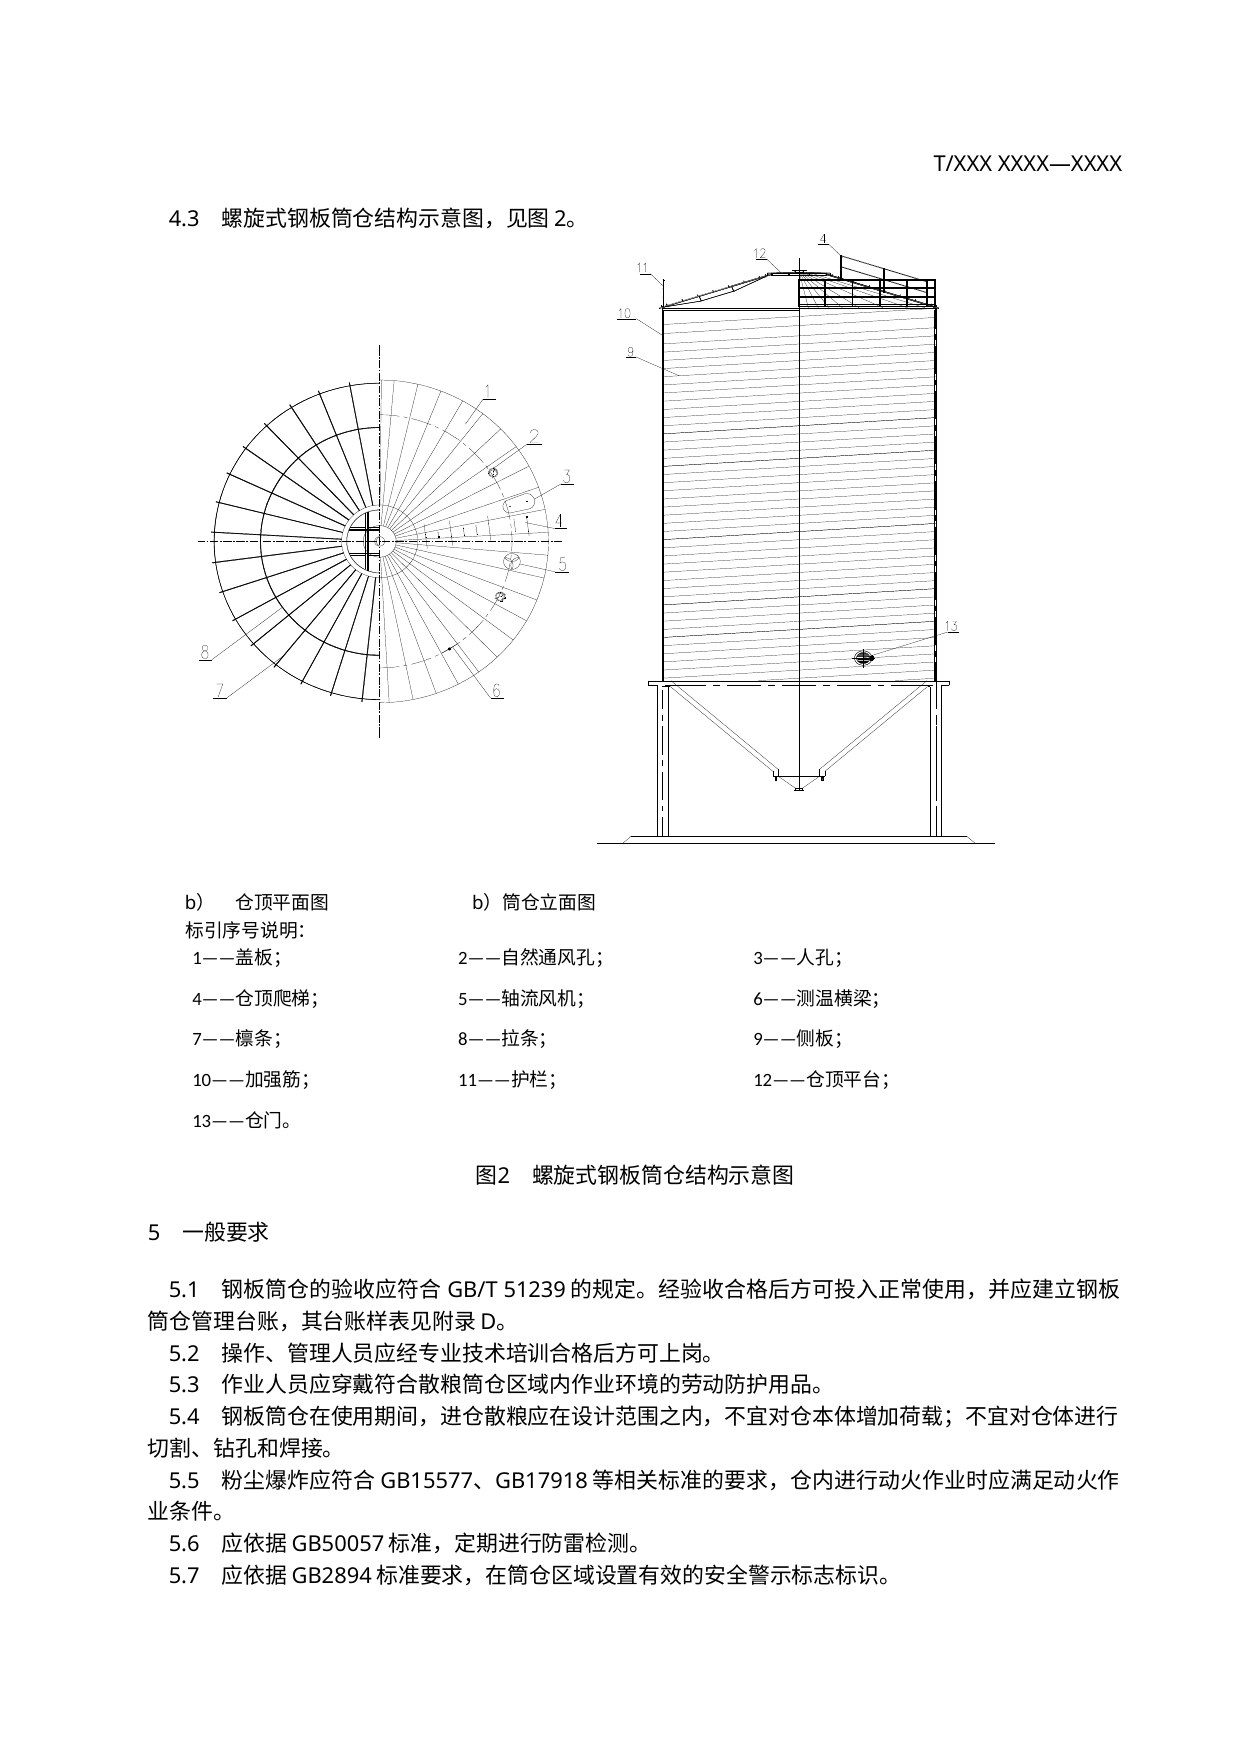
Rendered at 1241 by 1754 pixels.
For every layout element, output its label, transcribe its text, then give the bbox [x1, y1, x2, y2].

text 标引序号说明： [148, 915, 1122, 942]
text 7——檩条； 8——拉条； 9——侧板； [148, 1024, 1122, 1051]
text 4——仓顶爬梯； 5——轴流风机； 6——测温横梁； [148, 983, 1122, 1010]
text 粉尘爆炸应符合GB15577、GB17918等相关标准的要求，仓内进行动火作业时应满足动火作业条件。 [148, 1463, 1122, 1526]
text 螺旋式钢板筒仓结构示意图，见图2。 [148, 201, 1122, 233]
text 1——盖板； 2——自然通风孔； 3——人孔； [148, 942, 1122, 969]
text 13——仓门。 [148, 1105, 1122, 1132]
text 一般要求 [148, 1215, 1122, 1247]
text 应依据GB2894标准要求，在筒仓区域设置有效的安全警示标志标识。 [148, 1558, 1122, 1589]
text 操作、管理人员应经专业技术培训合格后方可上岗。 [148, 1336, 1122, 1367]
text 10——加强筋； 11——护栏； 12——仓顶平台； [148, 1064, 1122, 1092]
text 螺旋式钢板筒仓结构示意图 [148, 1158, 1122, 1190]
text 钢板筒仓的验收应符合 GB/T 51239的规定。经验收合格后方可投入正常使用，并应建立钢板筒仓管理台账，其台账样表见附录D。 [148, 1272, 1122, 1336]
text 钢板筒仓在使用期间，进仓散粮应在设计范围之内，不宜对仓本体增加荷载；不宜对仓体进行切割、钻孔和焊接。 [148, 1399, 1122, 1463]
text 应依据GB50057标准，定期进行防雷检测。 [148, 1526, 1122, 1558]
text 作业人员应穿戴符合散粮筒仓区域内作业环境的劳动防护用品。 [148, 1367, 1122, 1399]
list 仓顶平面图 b）筒仓立面图 [148, 888, 1122, 915]
